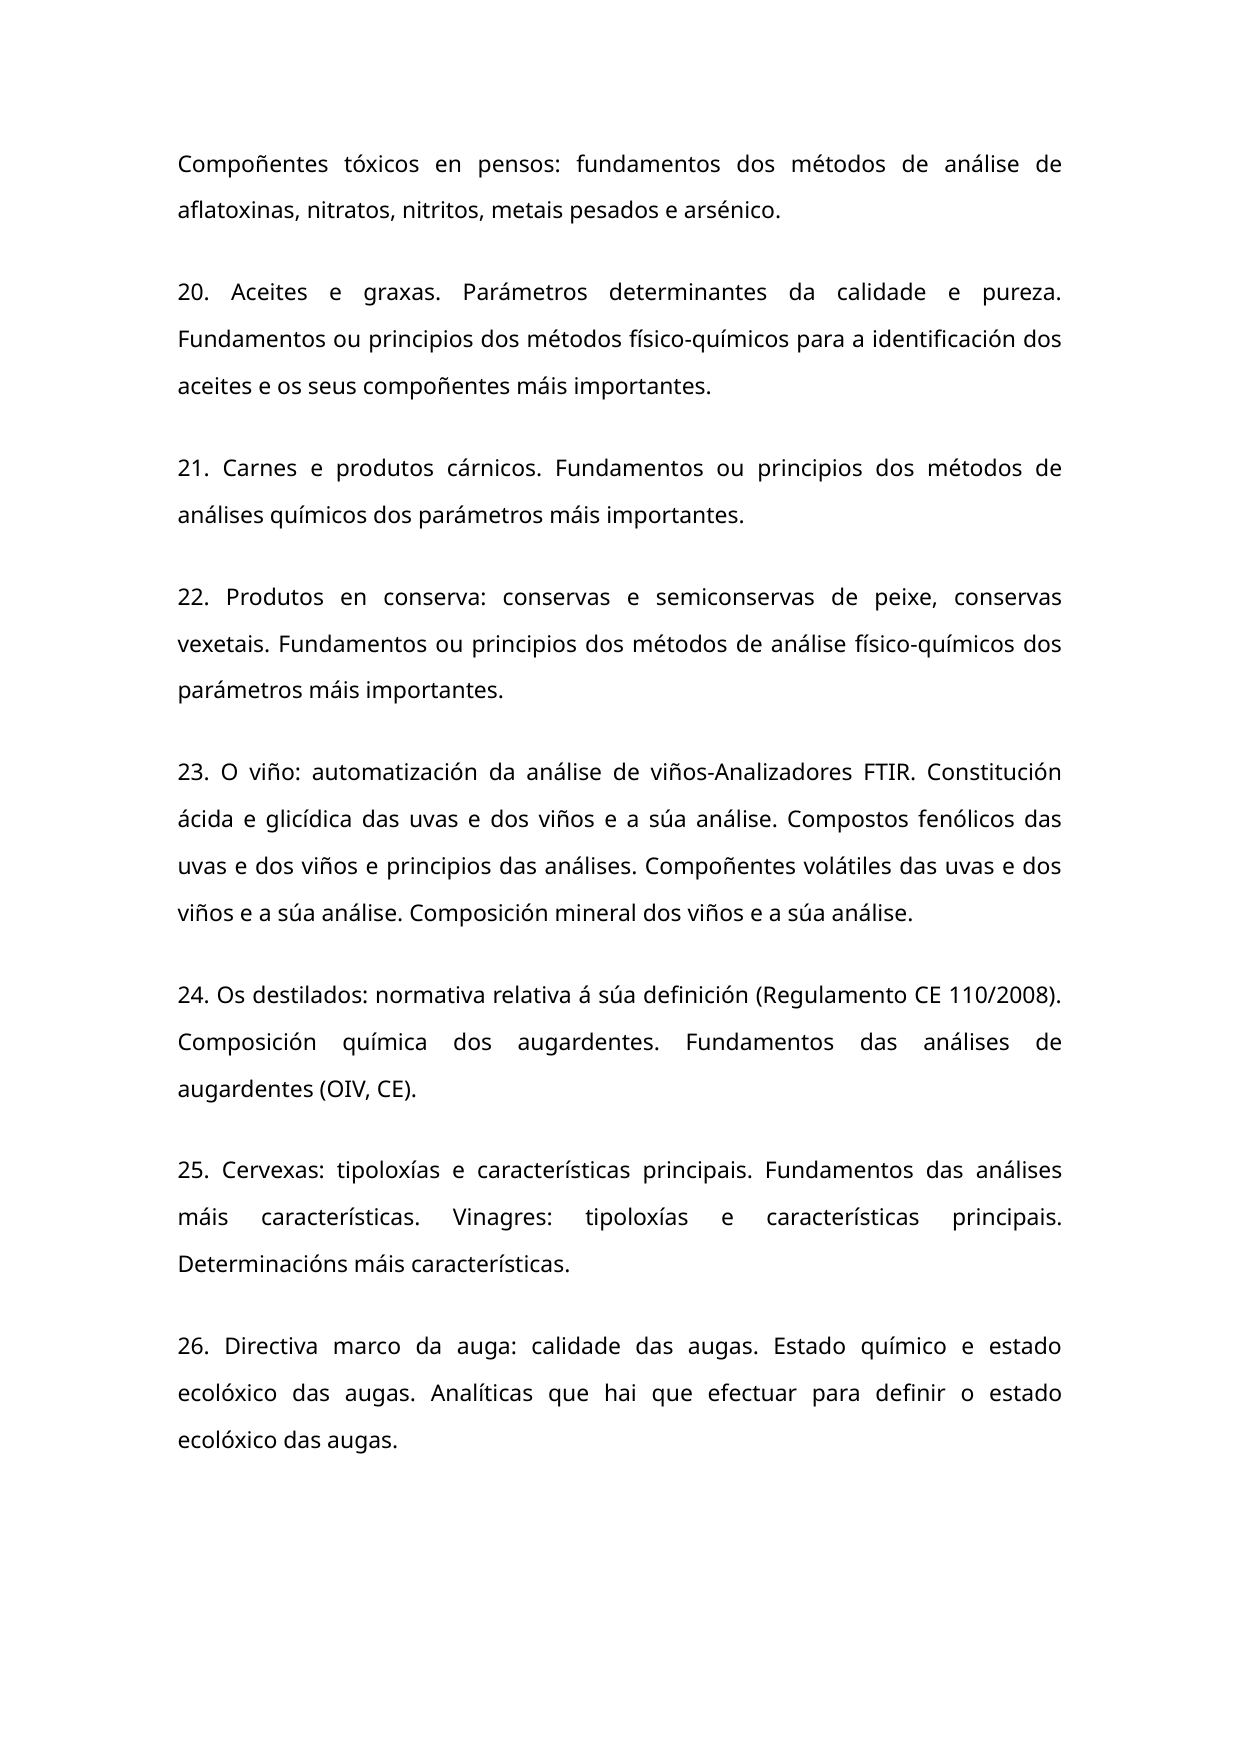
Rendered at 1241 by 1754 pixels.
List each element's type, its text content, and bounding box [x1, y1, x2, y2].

text 20. Aceites e graxas. Parámetros determinantes da calidade e pureza. Fundamentos ou principios dos métodos físico-químicos para a identificación dos aceites e os seus compoñentes máis importantes. [177, 276, 1063, 401]
text 22. Produtos en conserva: conservas e semiconservas de peixe, conservas vexetais. Fundamentos ou principios dos métodos de análise físico-químicos dos parámetros máis importantes. [177, 581, 1063, 706]
text 23. O viño: automatización da análise de viños-Analizadores FTIR. Constitución ácida e glicídica das uvas e dos viños e a súa análise. Compostos fenólicos das uvas e dos viños e principios das análises. Compoñentes volátiles das uvas e dos viños e a súa análise. Composición mineral dos viños e a súa análise. [177, 756, 1063, 928]
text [177, 148, 1063, 226]
text 26. Directiva marco da auga: calidade das augas. Estado químico e estado ecolóxico das augas. Analíticas que hai que efectuar para definir o estado ecolóxico das augas. [177, 1330, 1063, 1455]
text 21. Carnes e produtos cárnicos. Fundamentos ou principios dos métodos de análises químicos dos parámetros máis importantes. [177, 452, 1063, 530]
text 25. Cervexas: tipoloxías e características principais. Fundamentos das análises máis características. Vinagres: tipoloxías e características principais. Determinacións máis características. [177, 1154, 1063, 1279]
text 24. Os destilados: normativa relativa á súa definición (Regulamento CE 110/2008). Composición química dos augardentes. Fundamentos das análises de augardentes (OIV, CE). [177, 979, 1063, 1104]
